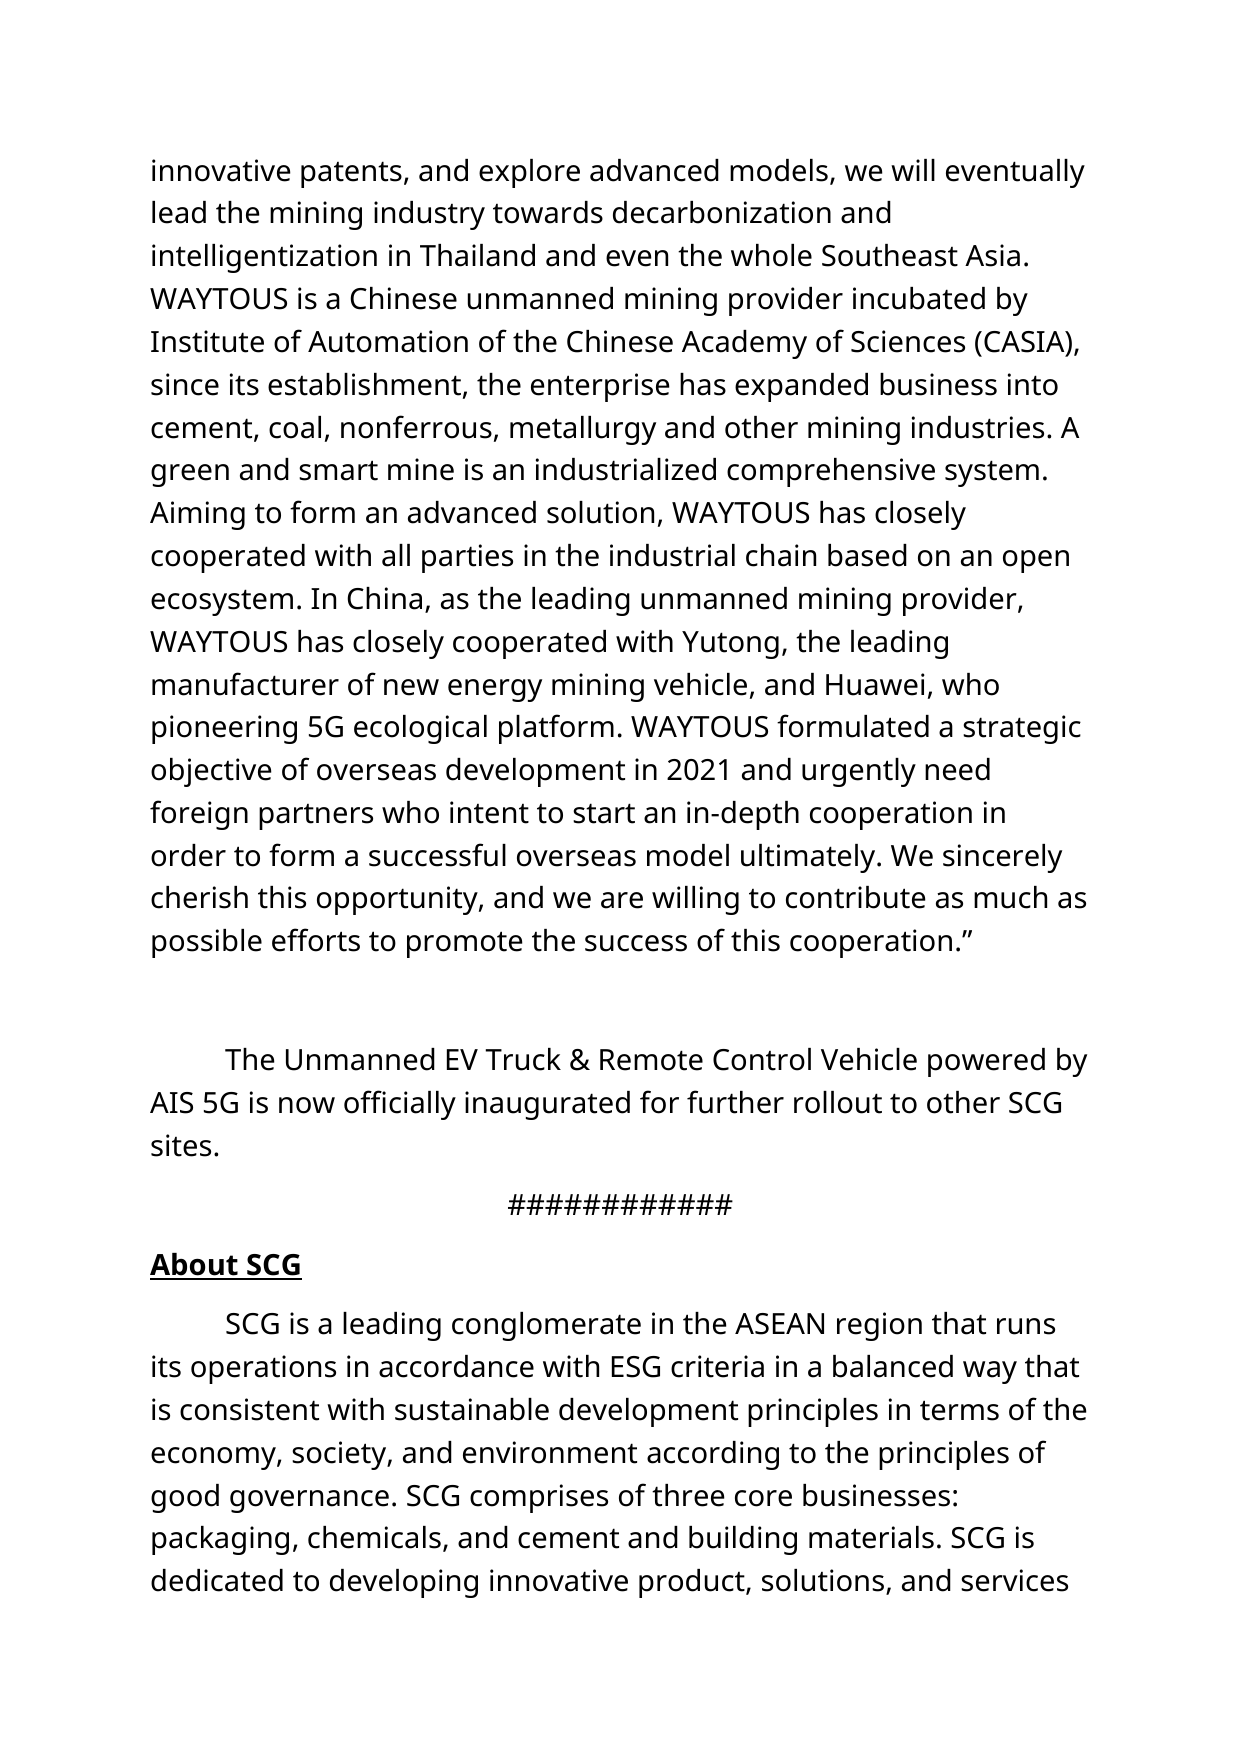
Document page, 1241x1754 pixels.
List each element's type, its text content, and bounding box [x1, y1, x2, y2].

text The Unmanned EV Truck & Remote Control Vehicle powered by AIS 5G is now officially inaugurated for further rollout to other SCG sites. [150, 1039, 1090, 1165]
text ############ [150, 1185, 1090, 1224]
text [150, 150, 1090, 960]
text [150, 1304, 1090, 1600]
text About SCG [150, 1244, 1090, 1284]
